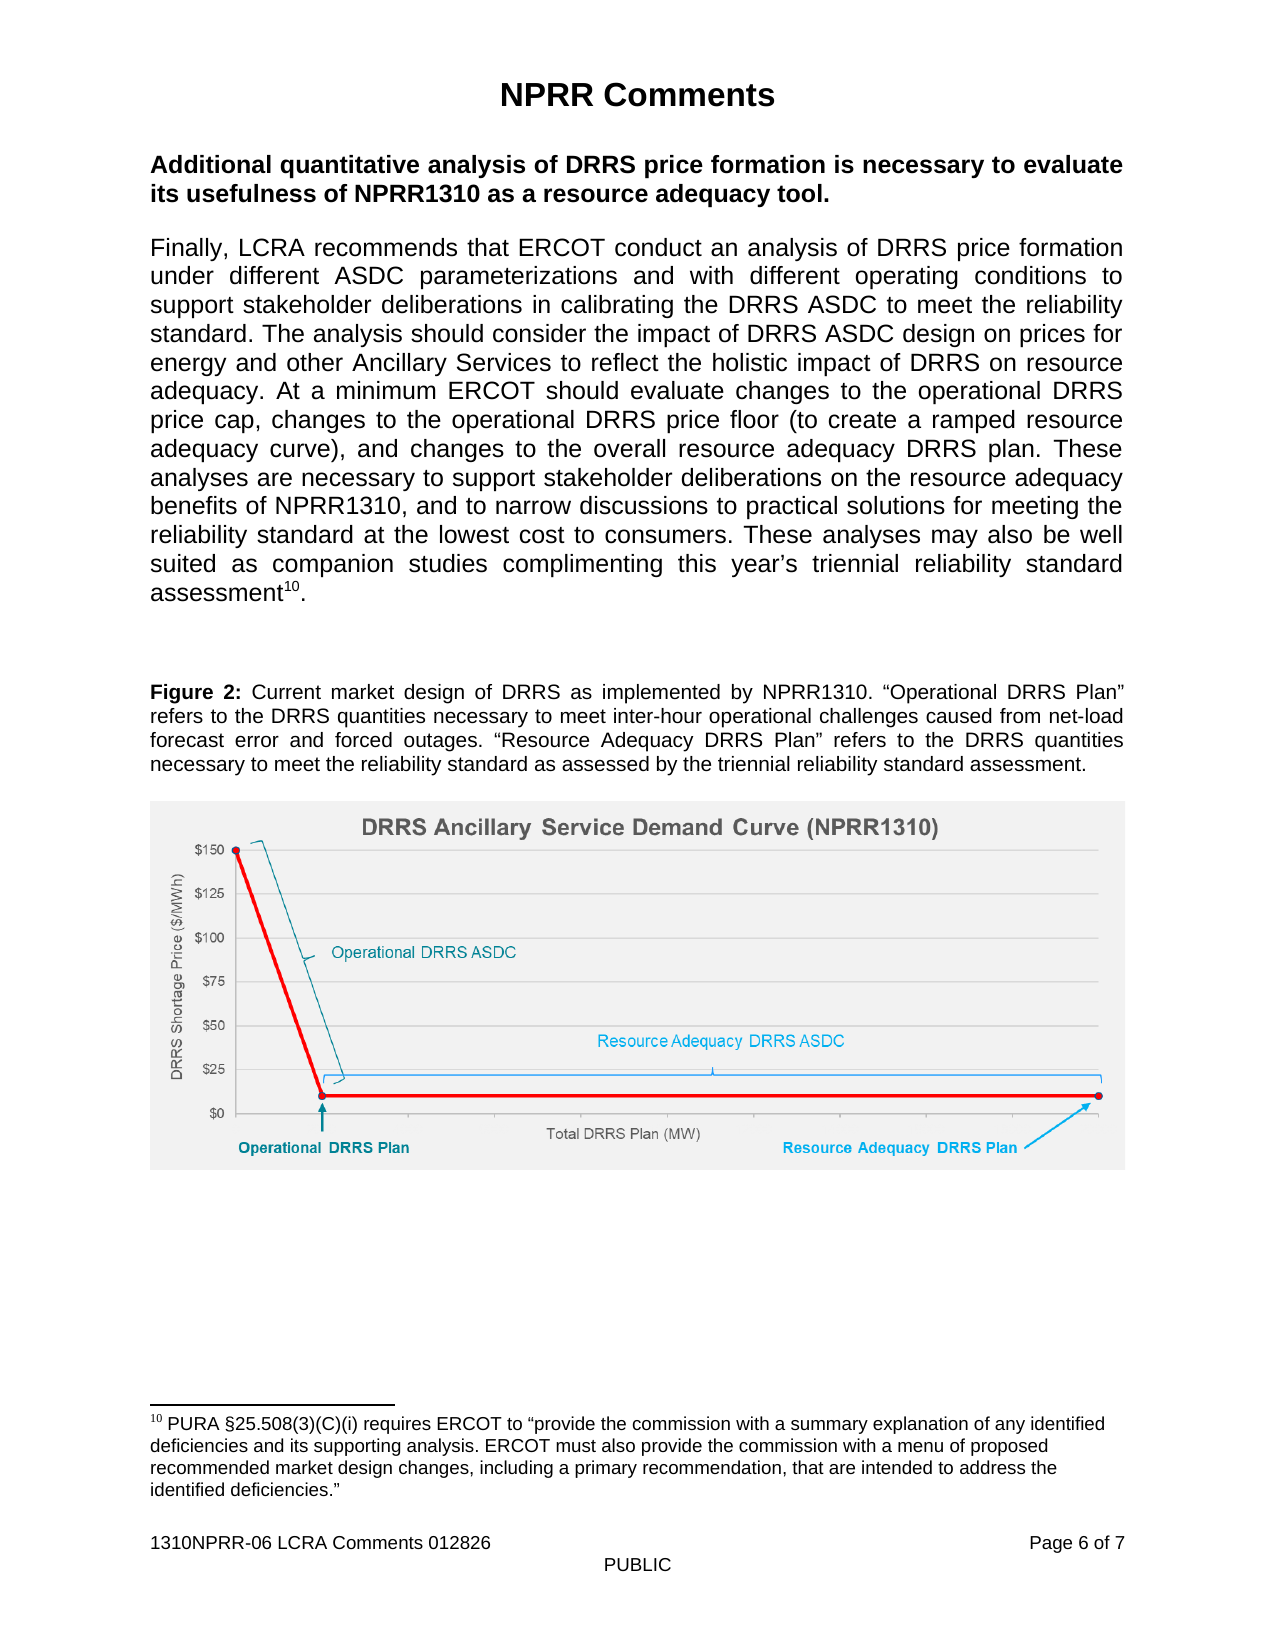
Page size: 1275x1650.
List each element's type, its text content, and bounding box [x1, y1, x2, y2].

text Additional quantitative analysis of DRRS price formation is necessary to evaluate its usefulness of NPRR1310 as a resource adequacy tool. [150, 150, 1125, 207]
text Finally, LCRA recommends that ERCOT conduct an analysis of DRRS price formation under different ASDC parameterizations and with different operating conditions to support stakeholder deliberations in calibrating the DRRS ASDC to meet the reliability standard. The analysis should consider the impact of DRRS ASDC design on prices for energy and other Ancillary Services to reflect the holistic impact of DRRS on resource adequacy. At a minimum ERCOT should evaluate changes to the operational DRRS price cap, changes to the operational DRRS price floor (to create a ramped resource adequacy curve), and changes to the overall resource adequacy DRRS plan. These analyses are necessary to support stakeholder deliberations on the resource adequacy benefits of NPRR1310, and to narrow discussions to practical solutions for meeting the reliability standard at the lowest cost to consumers. These analyses may also be well suited as companion studies complimenting this year’s triennial reliability standard assessment. [150, 232, 1125, 606]
text Figure 2: Current market design of DRRS as implemented by NPRR1310. “Operational DRRS Plan” refers to the DRRS quantities necessary to meet inter-hour operational challenges caused from net-load forecast error and forced outages. “Resource Adequacy DRRS Plan” refers to the DRRS quantities necessary to meet the reliability standard as assessed by the triennial reliability standard assessment. [150, 680, 1125, 776]
picture [150, 801, 1125, 1170]
